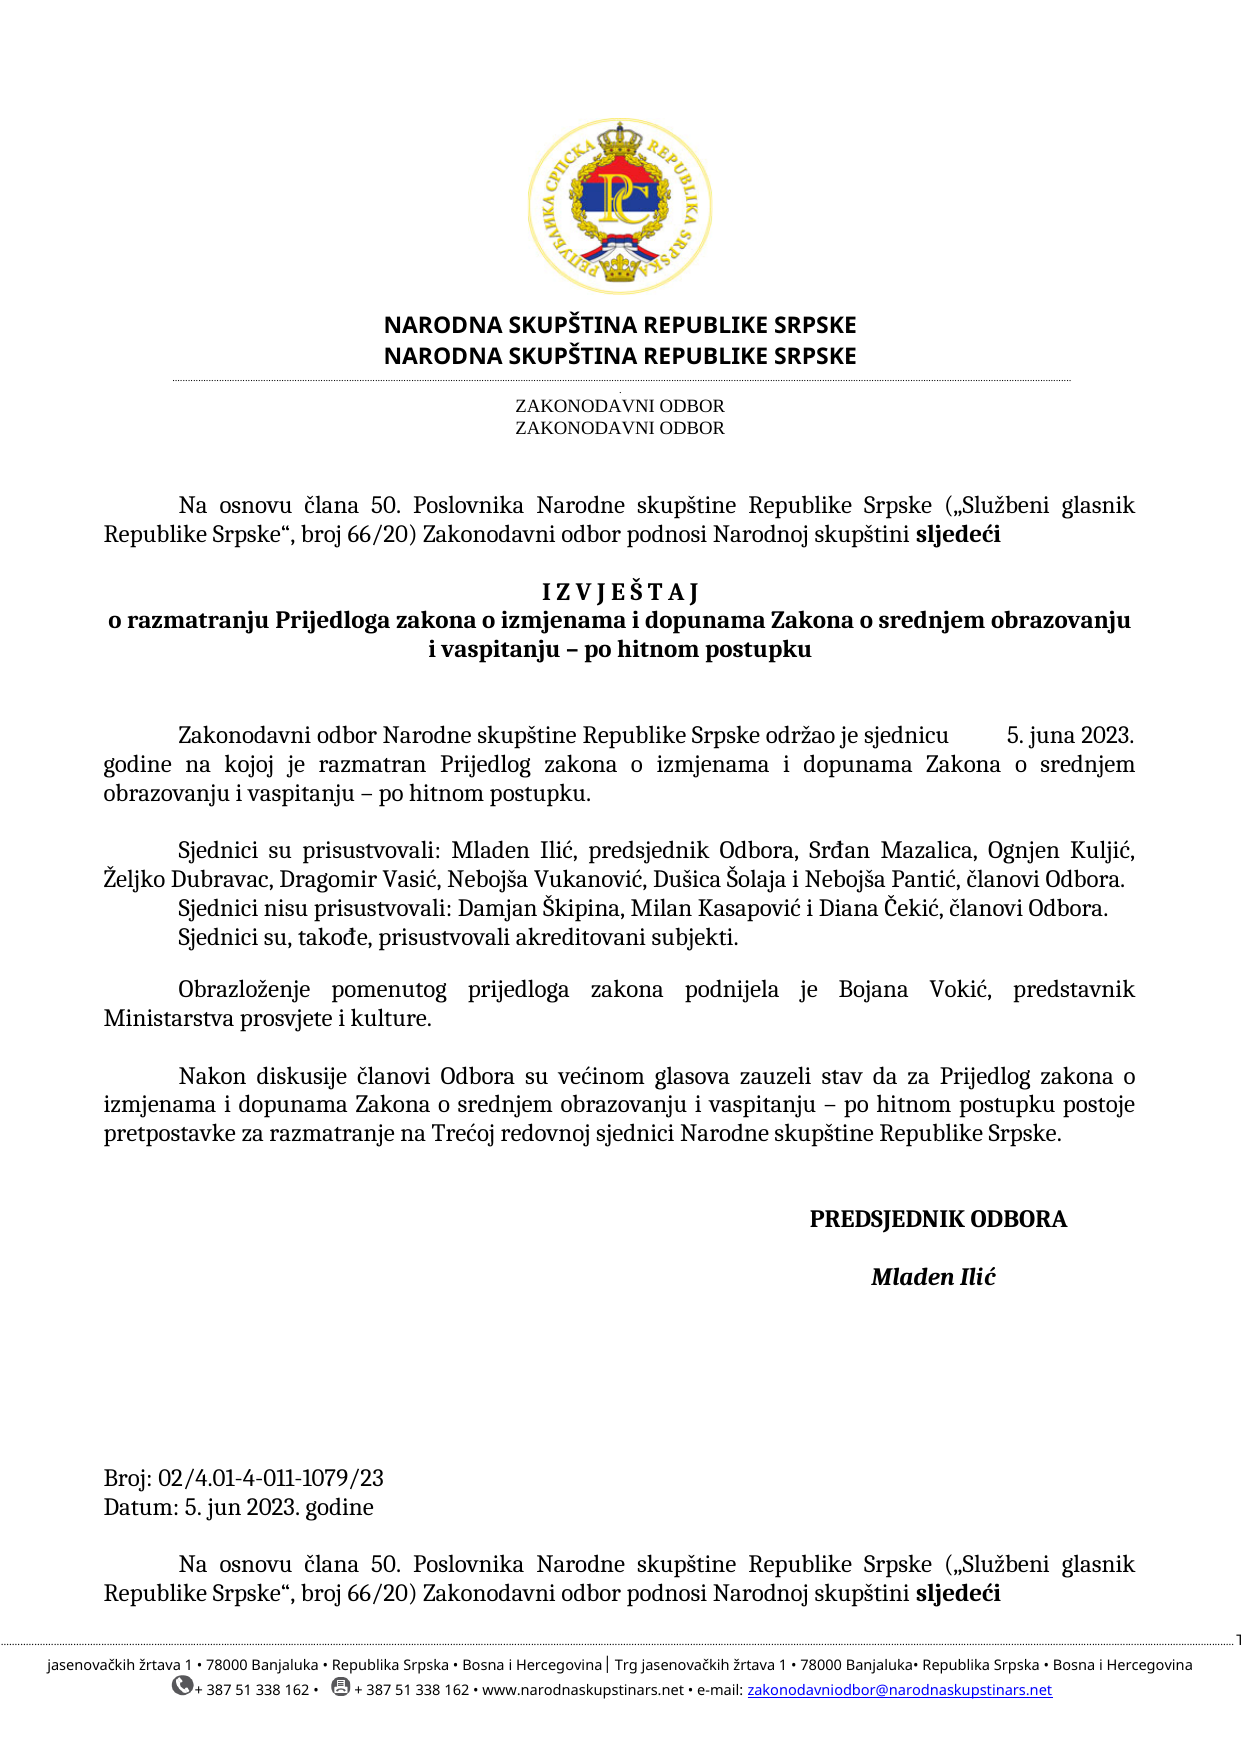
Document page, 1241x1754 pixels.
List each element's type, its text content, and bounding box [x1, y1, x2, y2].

text Nakon diskusije članovi Odbora su većinom glasova zauzeli stav da za Prijedlog zakona o izmjenama i dopunama Zakona o srednjem obrazovanju i vaspitanju – po hitnom postupku postoje pretpostavke za razmatranje na Trećoj redovnoj sjednici Narodne skupštine Republike Srpske. [103, 1062, 1137, 1148]
text Obrazloženje pomenutog prijedloga zakona podnijela je Bojana Vokić, predstavnik Ministarstva prosvjete i kulture. [103, 975, 1137, 1033]
text PREDSJEDNIK ODBORA [103, 1205, 1137, 1234]
text Mladen Ilić [103, 1263, 1137, 1292]
text o razmatranju Prijedloga zakona o izmjenama i dopunama Zakona o srednjem obrazovanju i vaspitanju – po hitnom postupku [103, 606, 1137, 664]
text I Z V J E Š T A J [103, 577, 1137, 606]
text Na osnovu člana 50. Poslovnika Narodne skupštine Republike Srpske („Službeni glasnik Republike Srpske“, broj 66/20) Zakonodavni odbor podnosi Narodnoj skupštini sljedeći [103, 1550, 1137, 1608]
text Broj: 02/4.01-4-011-1079/23 [103, 1464, 1137, 1493]
text Datum: 5. jun 2023. godine [103, 1493, 1137, 1522]
text Na osnovu člana 50. Poslovnika Narodne skupštine Republike Srpske („Službeni glasnik Republike Srpske“, broj 66/20) Zakonodavni odbor podnosi Narodnoj skupštini sljedeći [103, 491, 1137, 549]
text Sjednici su, takođe, prisustvovali akreditovani subjekti. [103, 922, 1137, 951]
text Sjednici nisu prisustvovali: Damjan Škipina, Milan Kasapović i Diana Čekić, članovi Odbora. [103, 894, 1137, 922]
text Sjednici su prisustvovali: Mladen Ilić, predsjednik Odbora, Srđan Mazalica, Ognjen Kuljić, Željko Dubravac, Dragomir Vasić, Nebojša Vukanović, Dušica Šolaja i Nebojša Pantić, članovi Odbora. [103, 836, 1137, 894]
text Zakonodavni odbor Narodne skupštine Republike Srpske održao je sjednicu 5. juna 2023. godine na kojoj je razmatran Prijedlog zakona o izmjenama i dopunama Zakona o srednjem obrazovanju i vaspitanju – po hitnom postupku. [103, 721, 1137, 807]
